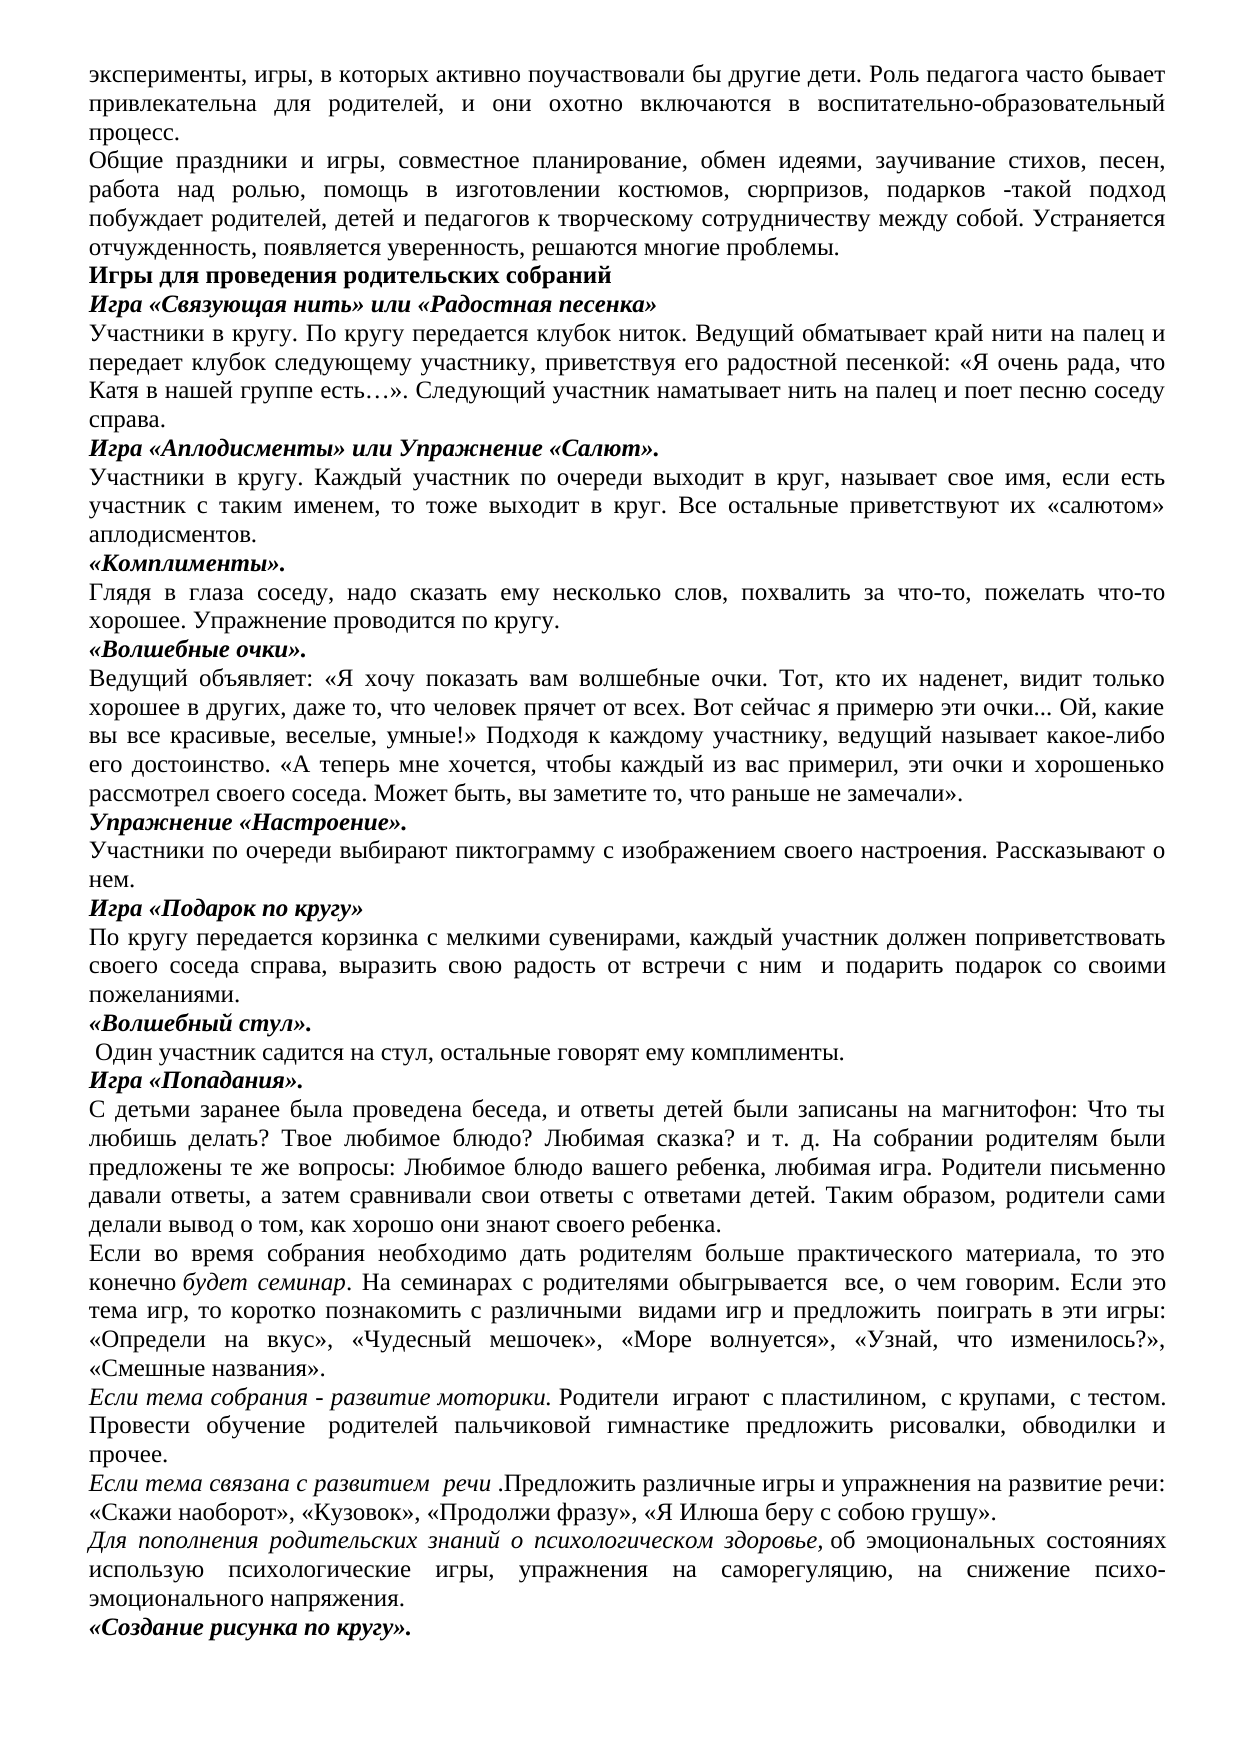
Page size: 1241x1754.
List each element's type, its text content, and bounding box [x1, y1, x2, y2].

text Игра «Аплодисменты» или Упражнение «Салют». [89, 433, 1167, 462]
text Один участник садится на стул, остальные говорят ему комплименты. [89, 1037, 1167, 1065]
text «Комплименты». [89, 548, 1167, 577]
text По кругу передается корзинка с мелкими сувенирами, каждый участник должен поприветствовать своего соседа справа, выразить свою радость от встречи с ним и подарить подарок со своими пожеланиями. [89, 922, 1167, 1008]
text Если тема собрания - развитие моторики. Родители играют с пластилином, с крупами, с тестом. Провести обучение родителей пальчиковой гимнастике предложить рисовалки, обводилки и прочее. [89, 1382, 1167, 1468]
text Упражнение «Настроение». [89, 807, 1167, 835]
text Ведущий объявляет: «Я хочу показать вам волшебные очки. Тот, кто их наденет, видит только хорошее в других, даже то, что человек прячет от всех. Вот сейчас я примерю эти очки... Ой, какие вы все красивые, веселые, умные!» Подходя к каждому участнику, ведущий называет какое-либо его достоинство. «А теперь мне хочется, чтобы каждый из вас примерил, эти очки и хорошенько рассмотрел своего соседа. Может быть, вы заметите то, что раньше не замечали». [89, 663, 1167, 807]
text Игра «Попадания». [89, 1065, 1167, 1094]
text «Создание рисунка по кругу». [89, 1612, 1167, 1640]
text «Волшебный стул». [89, 1008, 1167, 1037]
text Игра «Подарок по кругу» [89, 893, 1167, 922]
text С детьми заранее была проведена беседа, и ответы детей были записаны на магнитофон: Что ты любишь делать? Твое любимое блюдо? Любимая сказка? и т. д. На собрании родителям были предложены те же вопросы: Любимое блюдо вашего ребенка, любимая игра. Родители письменно давали ответы, а затем сравнивали свои ответы с ответами детей. Таким образом, родители сами делали вывод о том, как хорошо они знают своего ребенка. [89, 1094, 1167, 1238]
text Для пополнения родительских знаний о психологическом здоровье, об эмоциональных состояниях использую психологические игры, упражнения на саморегуляцию, на снижение психо-эмоционального напряжения. [89, 1525, 1167, 1612]
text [89, 59, 1167, 145]
text «Волшебные очки». [89, 634, 1167, 663]
text Участники по очереди выбирают пиктограмму с изображением своего настроения. Рассказывают о нем. [89, 835, 1167, 893]
text Игры для проведения родительских собраний [89, 260, 1167, 289]
text Участники в кругу. По кругу передается клубок ниток. Ведущий обматывает край нити на палец и передает клубок следующему участнику, приветствуя его радостной песенкой: «Я очень рада, что Катя в нашей группе есть…». Следующий участник наматывает нить на палец и поет песню соседу справа. [89, 318, 1167, 433]
text Общие праздники и игры, совместное планирование, обмен идеями, заучивание стихов, песен, работа над ролью, помощь в изготовлении костюмов, сюрпризов, подарков -такой подход побуждает родителей, детей и педагогов к творческому сотрудничеству между собой. Устраняется отчужденность, появляется уверенность, решаются многие проблемы. [89, 145, 1167, 260]
text Глядя в глаза соседу, надо сказать ему несколько слов, похвалить за что-то, пожелать что-то хорошее. Упражнение проводится по кругу. [89, 577, 1167, 634]
text Если во время собрания необходимо дать родителям больше практического материала, то это конечно будет семинар. На семинарах с родителями обыгрывается все, о чем говорим. Если это тема игр, то коротко познакомить с различными видами игр и предложить поиграть в эти игры: «Определи на вкус», «Чудесный мешочек», «Море волнуется», «Узнай, что изменилось?», «Смешные названия». [89, 1238, 1167, 1382]
text Участники в кругу. Каждый участник по очереди выходит в круг, называет свое имя, если есть участник с таким именем, то тоже выходит в круг. Все остальные приветствуют их «салютом» аплодисментов. [89, 462, 1167, 548]
text Если тема связана с развитием речи .Предложить различные игры и упражнения на развитие речи: «Скажи наоборот», «Кузовок», «Продолжи фразу», «Я Илюша беру с собою грушу». [89, 1468, 1167, 1525]
text Игра «Связующая нить» или «Радостная песенка» [89, 289, 1167, 318]
